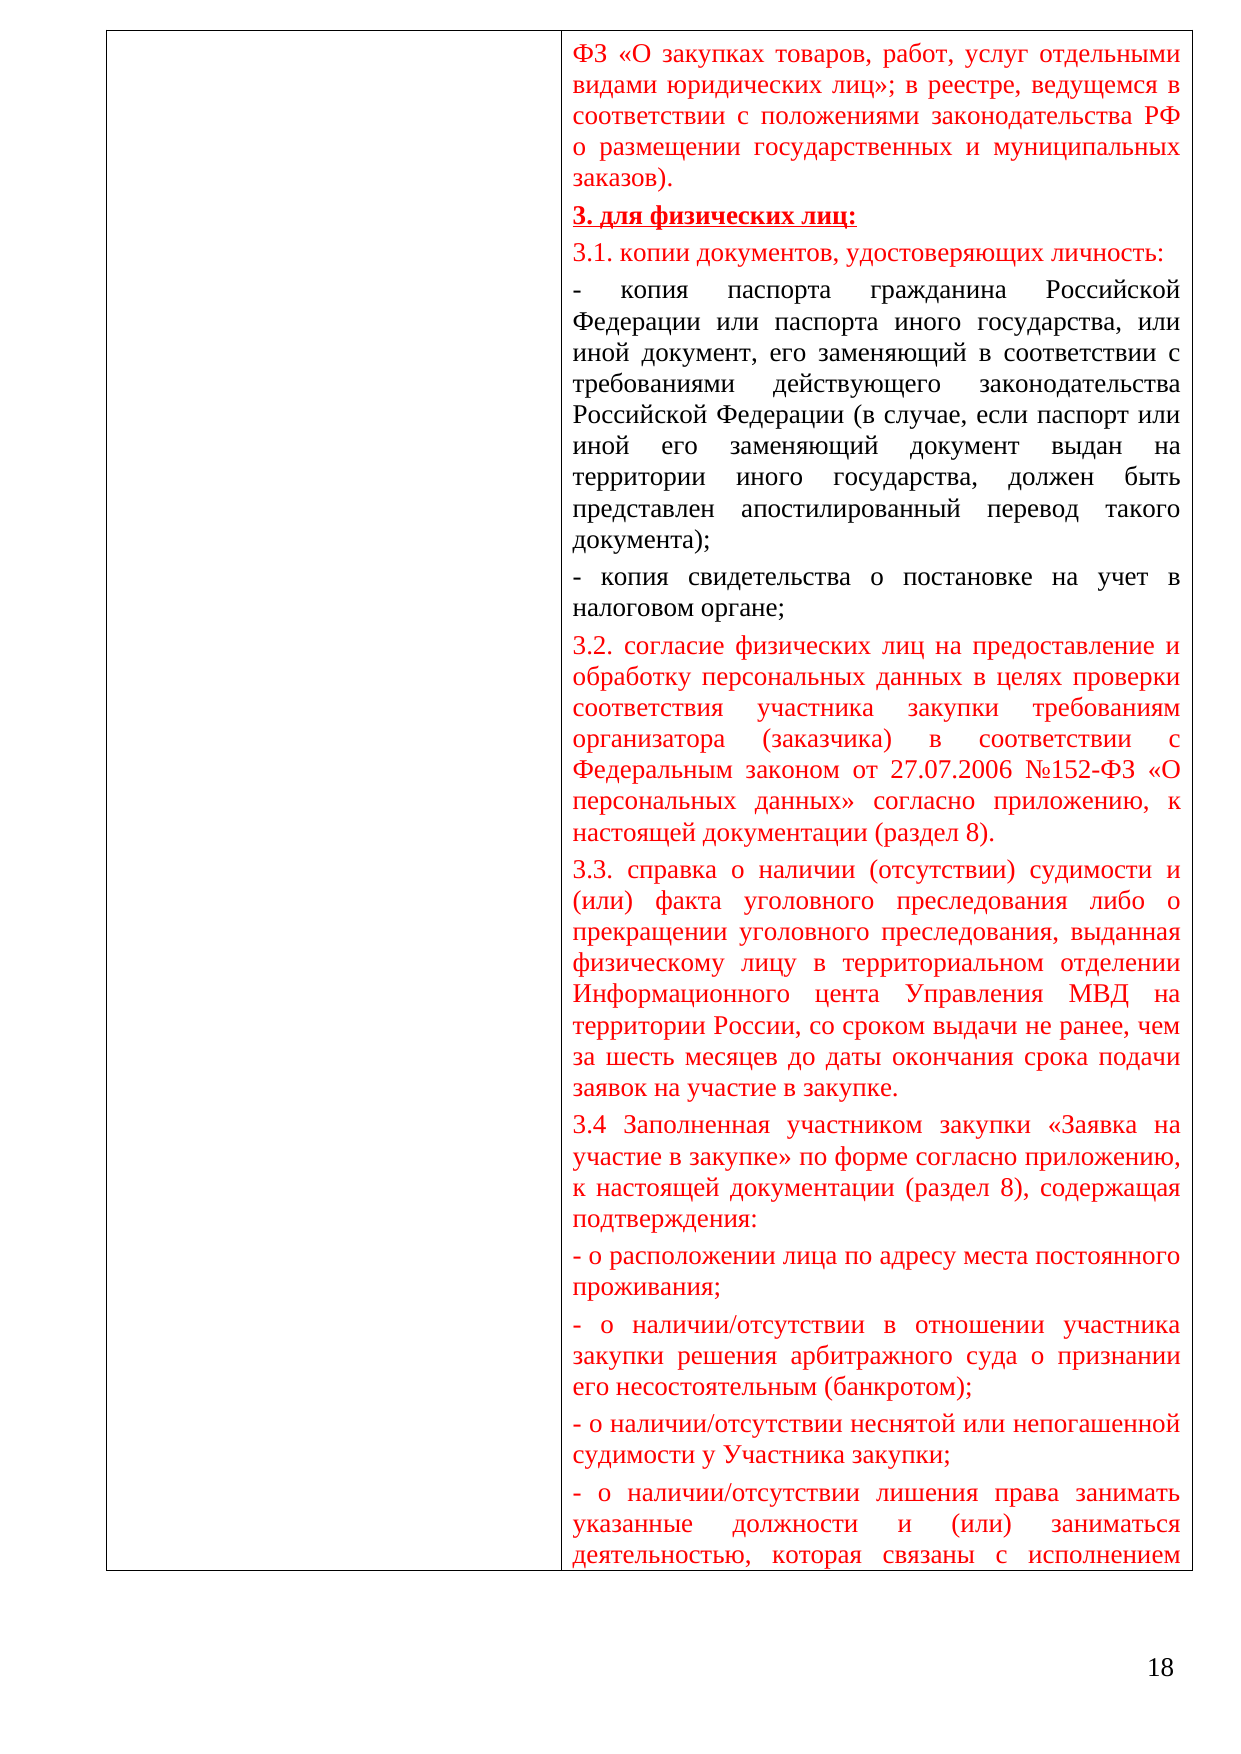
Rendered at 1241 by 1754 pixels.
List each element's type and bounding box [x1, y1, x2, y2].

table_cell [562, 31, 1192, 1569]
table_cell [107, 31, 561, 1569]
